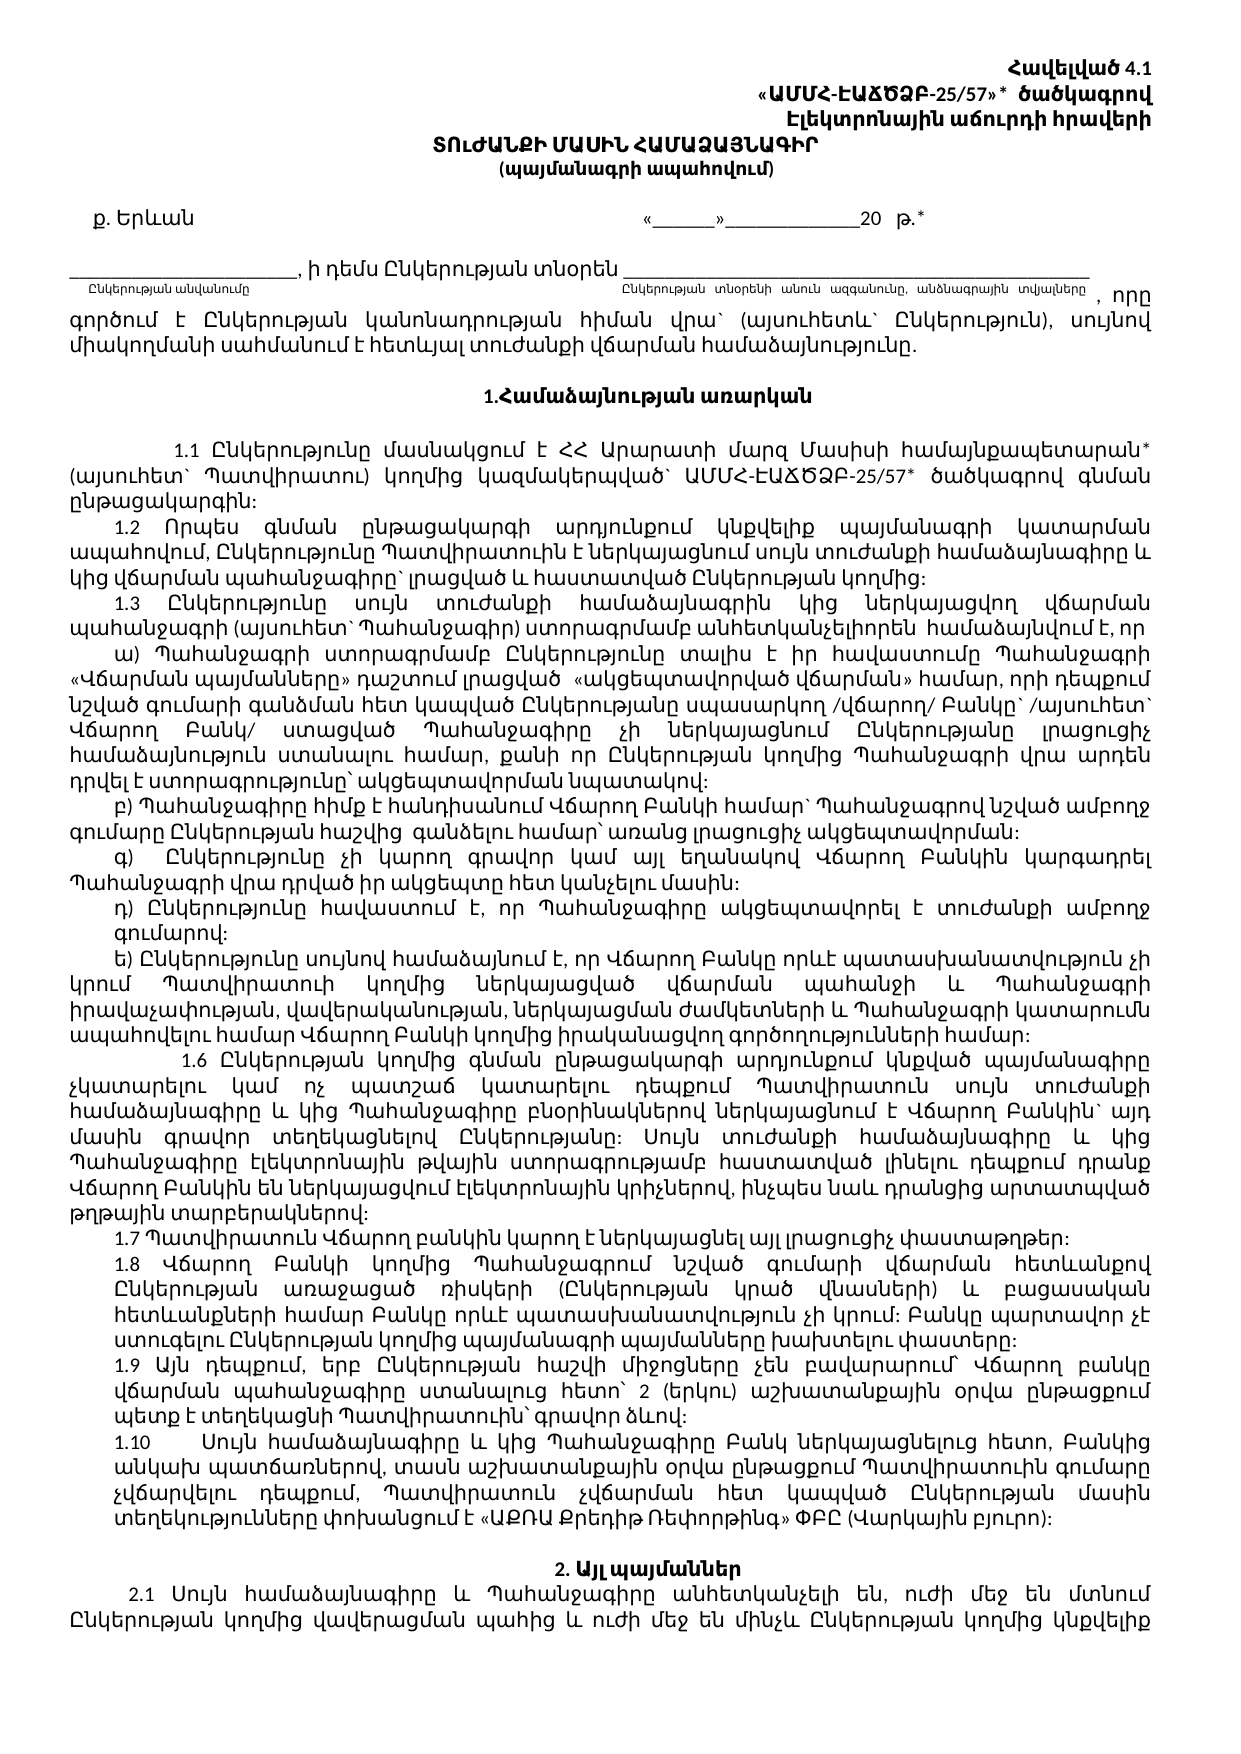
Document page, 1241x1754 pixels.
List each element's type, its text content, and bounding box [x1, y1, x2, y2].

text դ) Ընկերությունը հավաստում է, որ Պահանջագիրը ակցեպտավորել է տուժանքի ամբողջ գումարով: [113, 895, 1152, 946]
text ե) Ընկերությունը սույնով համաձայնում է, որ Վճարող Բանկը որևէ պատասխանատվություն չի կրում Պատվիրատուի կողմից ներկայացված վճարման պահանջի և Պահանջագրի իրավաչափության, վավերականության, ներկայացման ժամկետների և Պահանջագրի կատարումն ապահովելու համար Վճարող Բանկի կողմից իրականացվող գործողությունների համար: [69, 946, 1152, 1048]
text ______________________, ի դեմս Ընկերության տնօրեն _____________________________________________ [69, 256, 1152, 282]
text բ) Պահանջագիրը հիմք է հանդիսանում Վճարող Բանկի համար` Պահանջագրով նշված ամբողջ գումարը Ընկերության հաշվից գանձելու համար՝ առանց լրացուցիչ ակցեպտավորման: [69, 793, 1152, 844]
text 2. Այլ պայմաններ [144, 1556, 1152, 1581]
text (պայմանագրի ապահովում) [69, 157, 1152, 180]
text 1.7 Պատվիրատուն Վճարող բանկին կարող է ներկայացնել այլ լրացուցիչ փաստաթղթեր: [113, 1226, 1152, 1251]
text 1.1 Ընկերությունը մասնակցում է ՀՀ Արարատի մարզ Մասիսի համայնքապետարան* (այսուհետ` Պատվիրատու) կողմից կազմակերպված` ԱՄՄՀ-ԷԱՃԾՁԲ-25/57* ծածկագրով գնման ընթացակարգին: [69, 438, 1152, 514]
text ա) Պահանջագրի ստորագրմամբ Ընկերությունը տալիս է իր հավաստումը Պահանջագրի «Վճարման պայմանները» դաշտում լրացված «ակցեպտավորված վճարման» համար, որի դեպքում նշված գումարի գանձման հետ կապված Ընկերությանը սպասարկող /վճարող/ Բանկը` /այսուհետ` Վճարող Բանկ/ ստացված Պահանջագիրը չի ներկայացնում Ընկերությանը լրացուցիչ համաձայնություն ստանալու համար, քանի որ Ընկերության կողմից Պահանջագրի վրա արդեն դրվել է ստորագրությունը՝ ակցեպտավորման նպատակով: [69, 641, 1152, 793]
text Հավելված 4.1 [69, 56, 1152, 81]
text 1.9 Այն դեպքում, երբ Ընկերության հաշվի միջոցները չեն բավարարում՝ Վճարող բանկը վճարման պահանջագիրը ստանալուց հետո՝ 2 (երկու) աշխատանքային օրվա ընթացքում պետք է տեղեկացնի Պատվիրատուին՝ գրավոր ձևով: [113, 1353, 1152, 1429]
text ք. Երևան «______»_____________20 թ.* [69, 206, 1152, 231]
text 1.Համաձայնության առարկան [144, 383, 1152, 409]
text «ԱՄՄՀ-ԷԱՃԾՁԲ-25/57»* ծածկագրով [69, 81, 1152, 106]
text 1.8 Վճարող Բանկի կողմից Պահանջագրում նշված գումարի վճարման հետևանքով Ընկերության առաջացած ռիսկերի (Ընկերության կրած վնասների) և բացասական հետևանքների համար Բանկը որևէ պատասխանատվություն չի կրում: Բանկը պարտավոր չէ ստուգելու Ընկերության կողմից պայմանագրի պայմանները խախտելու փաստերը: [113, 1251, 1152, 1353]
text 1.3 Ընկերությունը սույն տուժանքի համաձայնագրին կից ներկայացվող վճարման պահանջագրի (այսուհետ` Պահանջագիր) ստորագրմամբ անհետկանչելիորեն համաձայնվում է, որ [69, 590, 1152, 641]
text Էլեկտրոնային աճուրդի հրավերի [69, 106, 1152, 132]
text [69, 1581, 1152, 1632]
text գ) Ընկերությունը չի կարող գրավոր կամ այլ եղանակով Վճարող Բանկին կարգադրել Պահանջագրի վրա դրված իր ակցեպտը հետ կանչելու մասին: [69, 844, 1152, 895]
text 1.6 Ընկերության կողմից գնման ընթացակարգի արդյունքում կնքված պայմանագիրը չկատարելու կամ ոչ պատշաճ կատարելու դեպքում Պատվիրատուն սույն տուժանքի համաձայնագիրը և կից Պահանջագիրը բնօրինակներով ներկայացնում է Վճարող Բանկին` այդ մասին գրավոր տեղեկացնելով Ընկերությանը: Սույն տուժանքի համաձայնագիրը և կից Պահանջագիրը էլեկտրոնային թվային ստորագրությամբ հաստատված լինելու դեպքում դրանք Վճարող Բանկին են ներկայացվում էլեկտրոնային կրիչներով, ինչպես նաև դրանցից արտատպված թղթային տարբերակներով: [69, 1048, 1152, 1226]
text 1.10 Սույն համաձայնագիրը և կից Պահանջագիրը Բանկ ներկայացնելուց հետո, Բանկից անկախ պատճառներով, տասն աշխատանքային օրվա ընթացքում Պատվիրատուին գումարը չվճարվելու դեպքում, Պատվիրատուն չվճարման հետ կապված Ընկերության մասին տեղեկությունները փոխանցում է «ԱՔՌԱ Քրեդիթ Ռեփորթինգ» ՓԲԸ (Վարկային բյուրո): [113, 1429, 1152, 1531]
text Ընկերության անվանումը Ընկերության տնօրենի անուն ազգանունը, անձնագրային տվյալները , որը գործում է Ընկերության կանոնադրության հիման վրա` (այսուհետև` Ընկերություն), սույնով միակողմանի սահմանում է հետևյալ տուժանքի վճարման համաձայնությունը. [69, 282, 1152, 358]
text ՏՈւԺԱՆՔԻ ՄԱՍԻՆ ՀԱՄԱՁԱՅՆԱԳԻՐ [69, 132, 1152, 157]
text 1.2 Որպես գնման ընթացակարգի արդյունքում կնքվելիք պայմանագրի կատարման ապահովում, Ընկերությունը Պատվիրատուին է ներկայացնում սույն տուժանքի համաձայնագիրը և կից վճարման պահանջագիրը` լրացված և հաստատված Ընկերության կողմից: [69, 514, 1152, 590]
